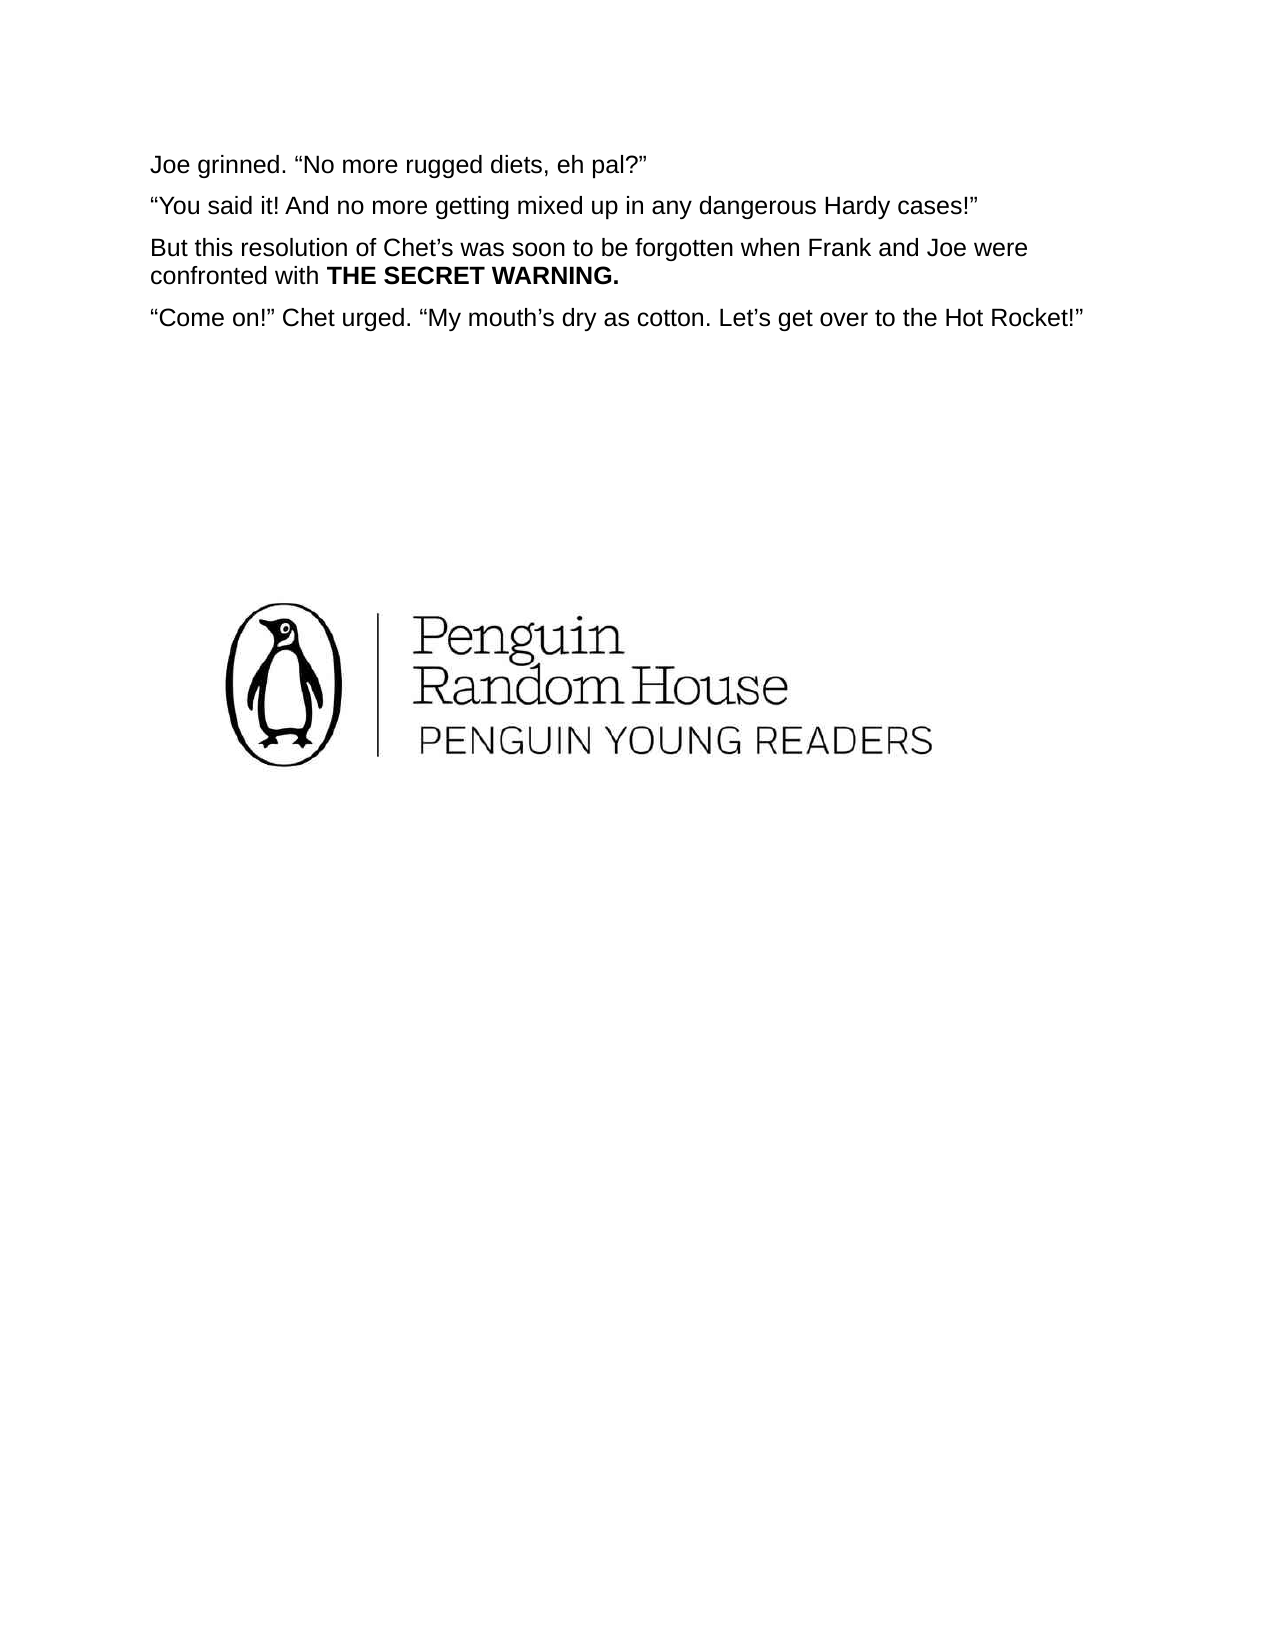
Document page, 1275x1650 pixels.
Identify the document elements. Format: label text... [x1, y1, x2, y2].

text “You said it! And no more getting mixed up in any dangerous Hardy cases!” [150, 191, 1125, 220]
text “Come on!” Chet urged. “My mouth’s dry as cotton. Let’s get over to the Hot Rocket!” [150, 302, 1125, 331]
picture [150, 385, 1050, 985]
text Joe grinned. “No more rugged diets, eh pal?” [150, 150, 1125, 179]
text But this resolution of Chet’s was soon to be forgotten when Frank and Joe were confronted with THE SECRET WARNING. [150, 232, 1125, 290]
